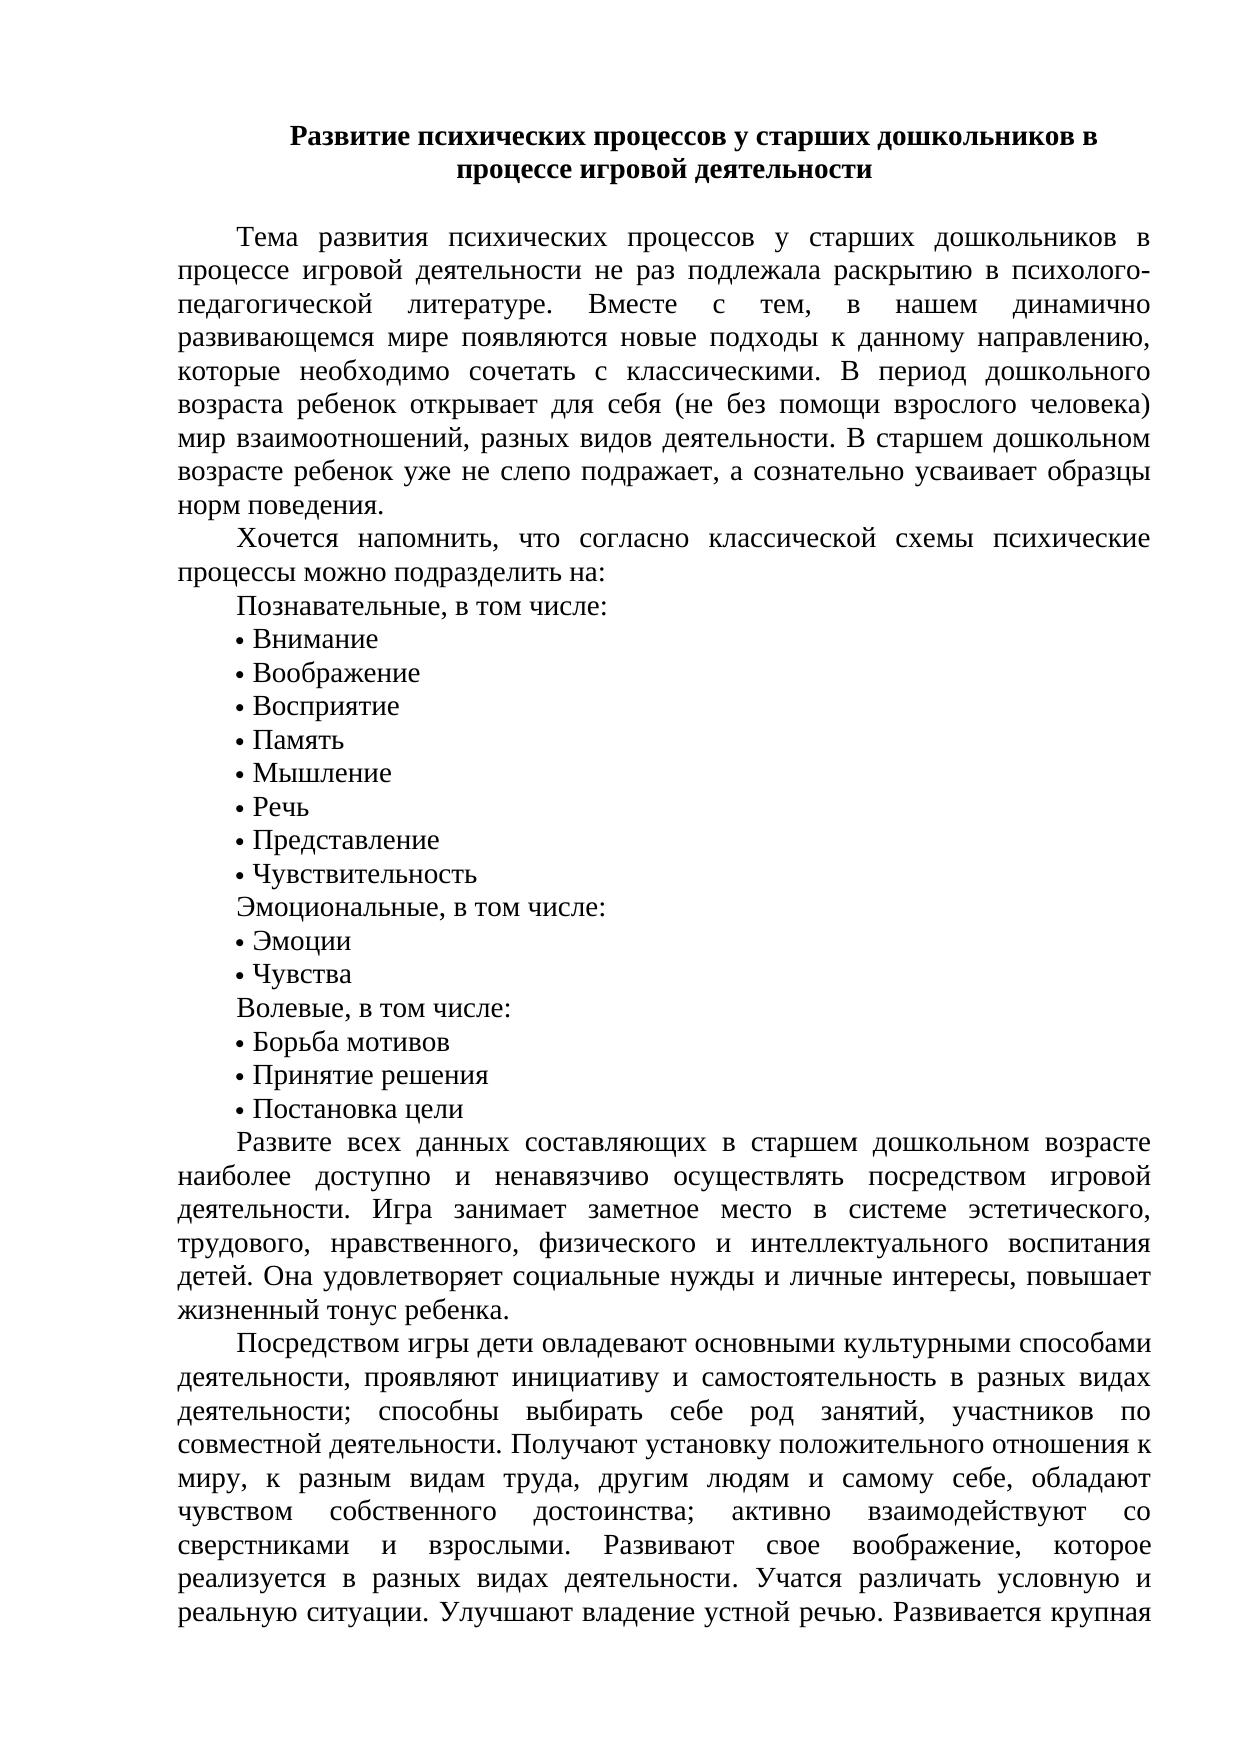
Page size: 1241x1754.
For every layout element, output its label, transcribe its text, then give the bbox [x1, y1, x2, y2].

list Внимание [177, 621, 1152, 655]
list Чувствительность [177, 856, 1152, 889]
list Принятие решения [177, 1057, 1152, 1091]
list Восприятие [177, 688, 1152, 722]
list Речь [177, 789, 1152, 822]
list Эмоции [177, 923, 1152, 957]
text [177, 1326, 1152, 1627]
text Хочется напомнить, что согласно классической схемы психические процессы можно подразделить на: [177, 521, 1152, 588]
list Мышление [177, 755, 1152, 789]
text Развитие психических процессов у старших дошкольников в процессе игровой деятельности [177, 118, 1152, 185]
list Воображение [177, 655, 1152, 688]
text Развите всех данных составляющих в старшем дошкольном возрасте наиболее доступно и ненавязчиво осуществлять посредством игровой деятельности. Игра занимает заметное место в системе эстетического, трудового, нравственного, физического и интеллектуального воспитания детей. Она удовлетворяет социальные нужды и личные интересы, повышает жизненный тонус ребенка. [177, 1124, 1152, 1326]
text Тема развития психических процессов у старших дошкольников в процессе игровой деятельности не раз подлежала раскрытию в психолого-педагогической литературе. Вместе с тем, в нашем динамично развивающемся мире появляются новые подходы к данному направлению, которые необходимо сочетать с классическими. В период дошкольного возраста ребенок открывает для себя (не без помощи взрослого человека) мир взаимоотношений, разных видов деятельности. В старшем дошкольном возрасте ребенок уже не слепо подражает, а сознательно усваивает образцы норм поведения. [177, 219, 1152, 521]
text Познавательные, в том числе: [177, 588, 1152, 621]
list Память [177, 722, 1152, 755]
text Эмоциональные, в том числе: [177, 889, 1152, 923]
text Волевые, в том числе: [177, 990, 1152, 1024]
list Представление [177, 822, 1152, 856]
list Борьба мотивов [177, 1024, 1152, 1057]
list Чувства [177, 957, 1152, 990]
list Постановка цели [177, 1091, 1152, 1124]
